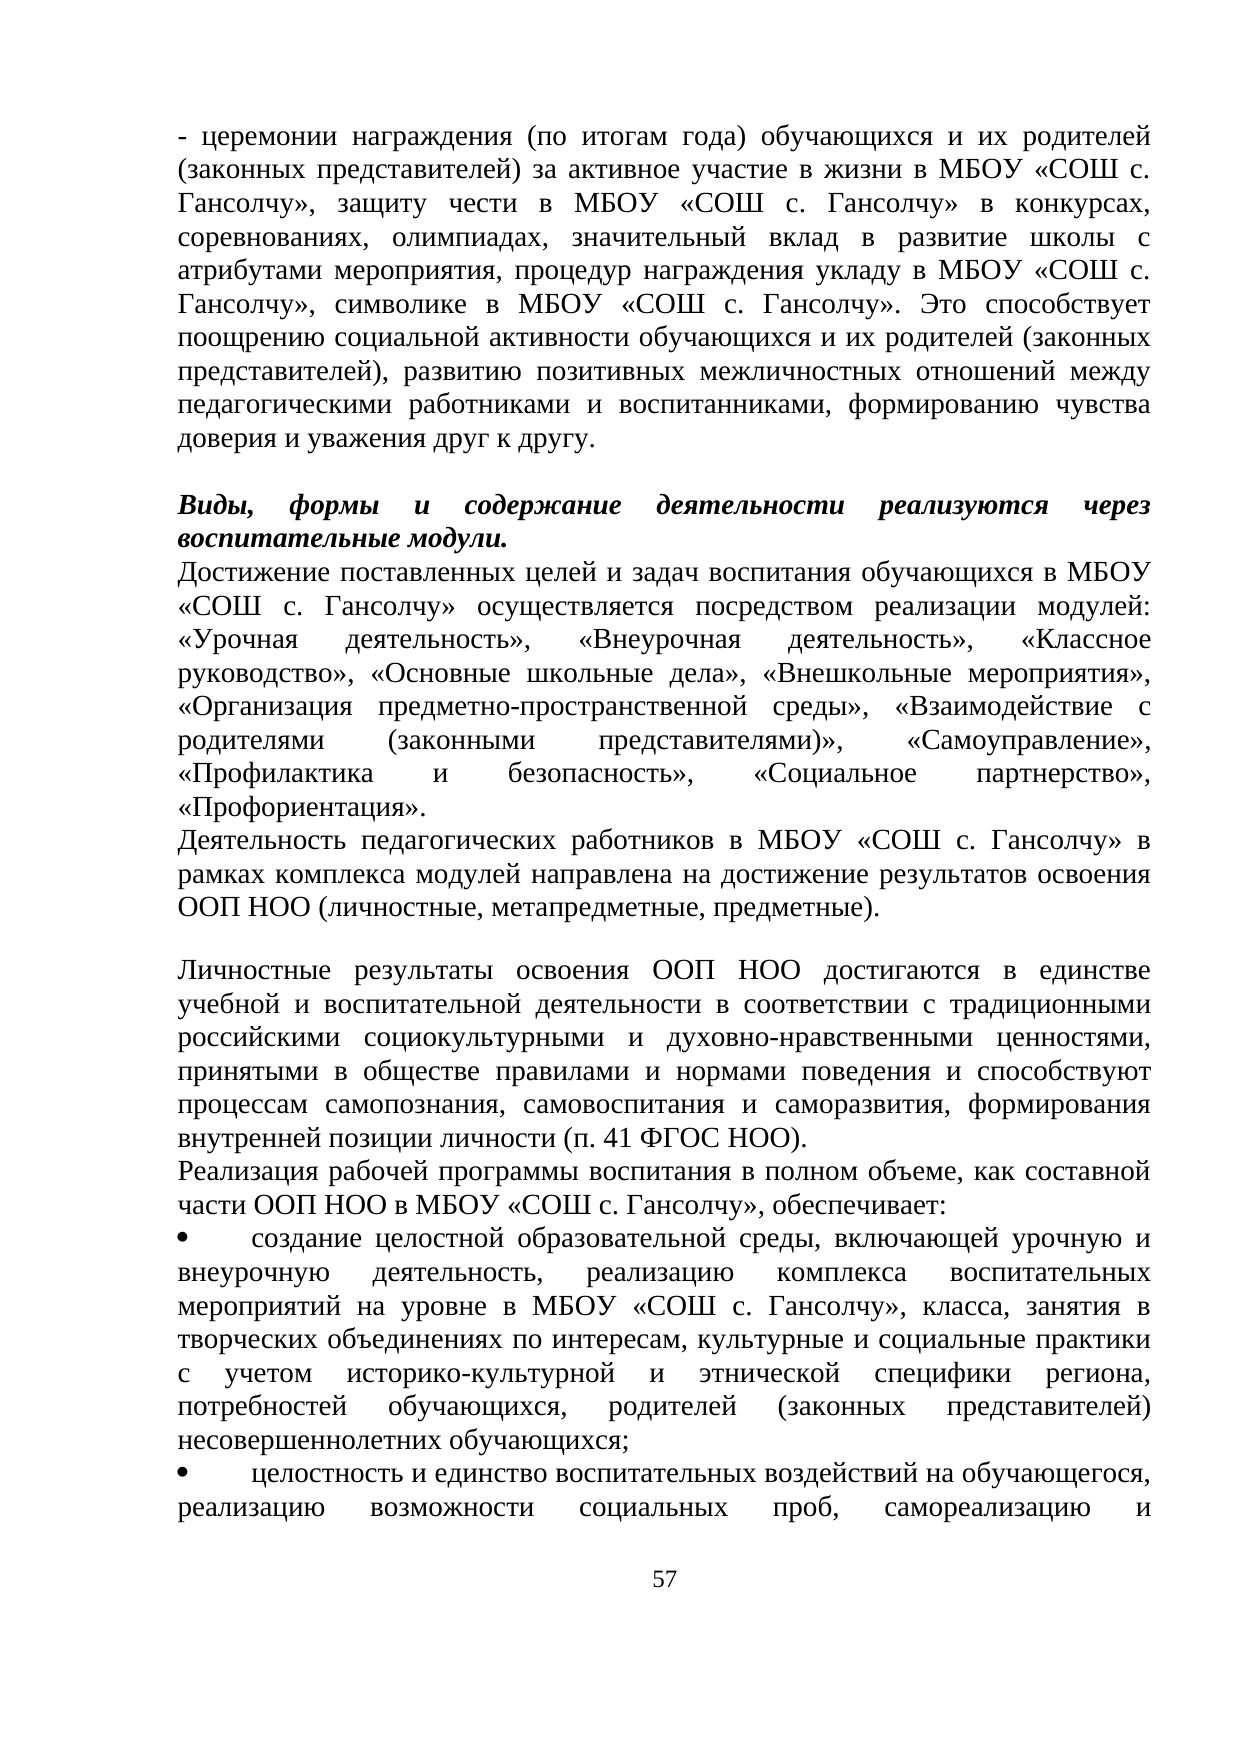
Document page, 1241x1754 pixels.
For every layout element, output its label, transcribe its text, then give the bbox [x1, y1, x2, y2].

list создание целостной образовательной среды, включающей урочную и внеурочную деятельность, реализацию комплекса воспитательных мероприятий на уровне в МБОУ «СОШ с. Гансолчу», класса, занятия в творческих объединениях по интересам, культурные и социальные практики с учетом историко-культурной и этнической специфики региона, потребностей обучающихся, родителей (законных представителей) несовершеннолетних обучающихся; [177, 1221, 1152, 1456]
text Достижение поставленных целей и задач воспитания обучающихся в МБОУ «СОШ с. Гансолчу» осуществляется посредством реализации модулей: «Урочная деятельность», «Внеурочная деятельность», «Классное руководство», «Основные школьные дела», «Внешкольные мероприятия», «Организация предметно-пространственной среды», «Взаимодействие с родителями (законными представителями)», «Самоуправление», «Профилактика и безопасность», «Социальное партнерство», «Профориентация». [177, 554, 1152, 822]
list Личностные результаты освоения ООП НОО достигаются в единстве учебной и воспитательной деятельности в соответствии с традиционными российскими социокультурными и духовно-нравственными ценностями, принятыми в обществе правилами и нормами поведения и способствуют процессам самопознания, самовоспитания и саморазвития, формирования внутренней позиции личности (п. 41 ФГОС НОО). [177, 952, 1152, 1153]
text - церемонии награждения (по итогам года) обучающихся и их родителей (законных представителей) за активное участие в жизни в МБОУ «СОШ с. Гансолчу», защиту чести в МБОУ «СОШ с. Гансолчу» в конкурсах, соревнованиях, олимпиадах, значительный вклад в развитие школы с атрибутами мероприятия, процедур награждения укладу в МБОУ «СОШ с. Гансолчу», символике в МБОУ «СОШ с. Гансолчу». Это способствует поощрению социальной активности обучающихся и их родителей (законных представителей), развитию позитивных межличностных отношений между педагогическими работниками и воспитанниками, формированию чувства доверия и уважения друг к другу. [177, 118, 1152, 453]
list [177, 1456, 1152, 1523]
list Реализация рабочей программы воспитания в полном объеме, как составной части ООП НОО в МБОУ «СОШ с. Гансолчу», обеспечивает: [177, 1153, 1152, 1221]
text Виды, формы и содержание деятельности реализуются через воспитательные модули. [177, 487, 1152, 554]
text Деятельность педагогических работников в МБОУ «СОШ с. Гансолчу» в рамках комплекса модулей направлена на достижение результатов освоения ООП НОО (личностные, метапредметные, предметные). [177, 822, 1152, 923]
